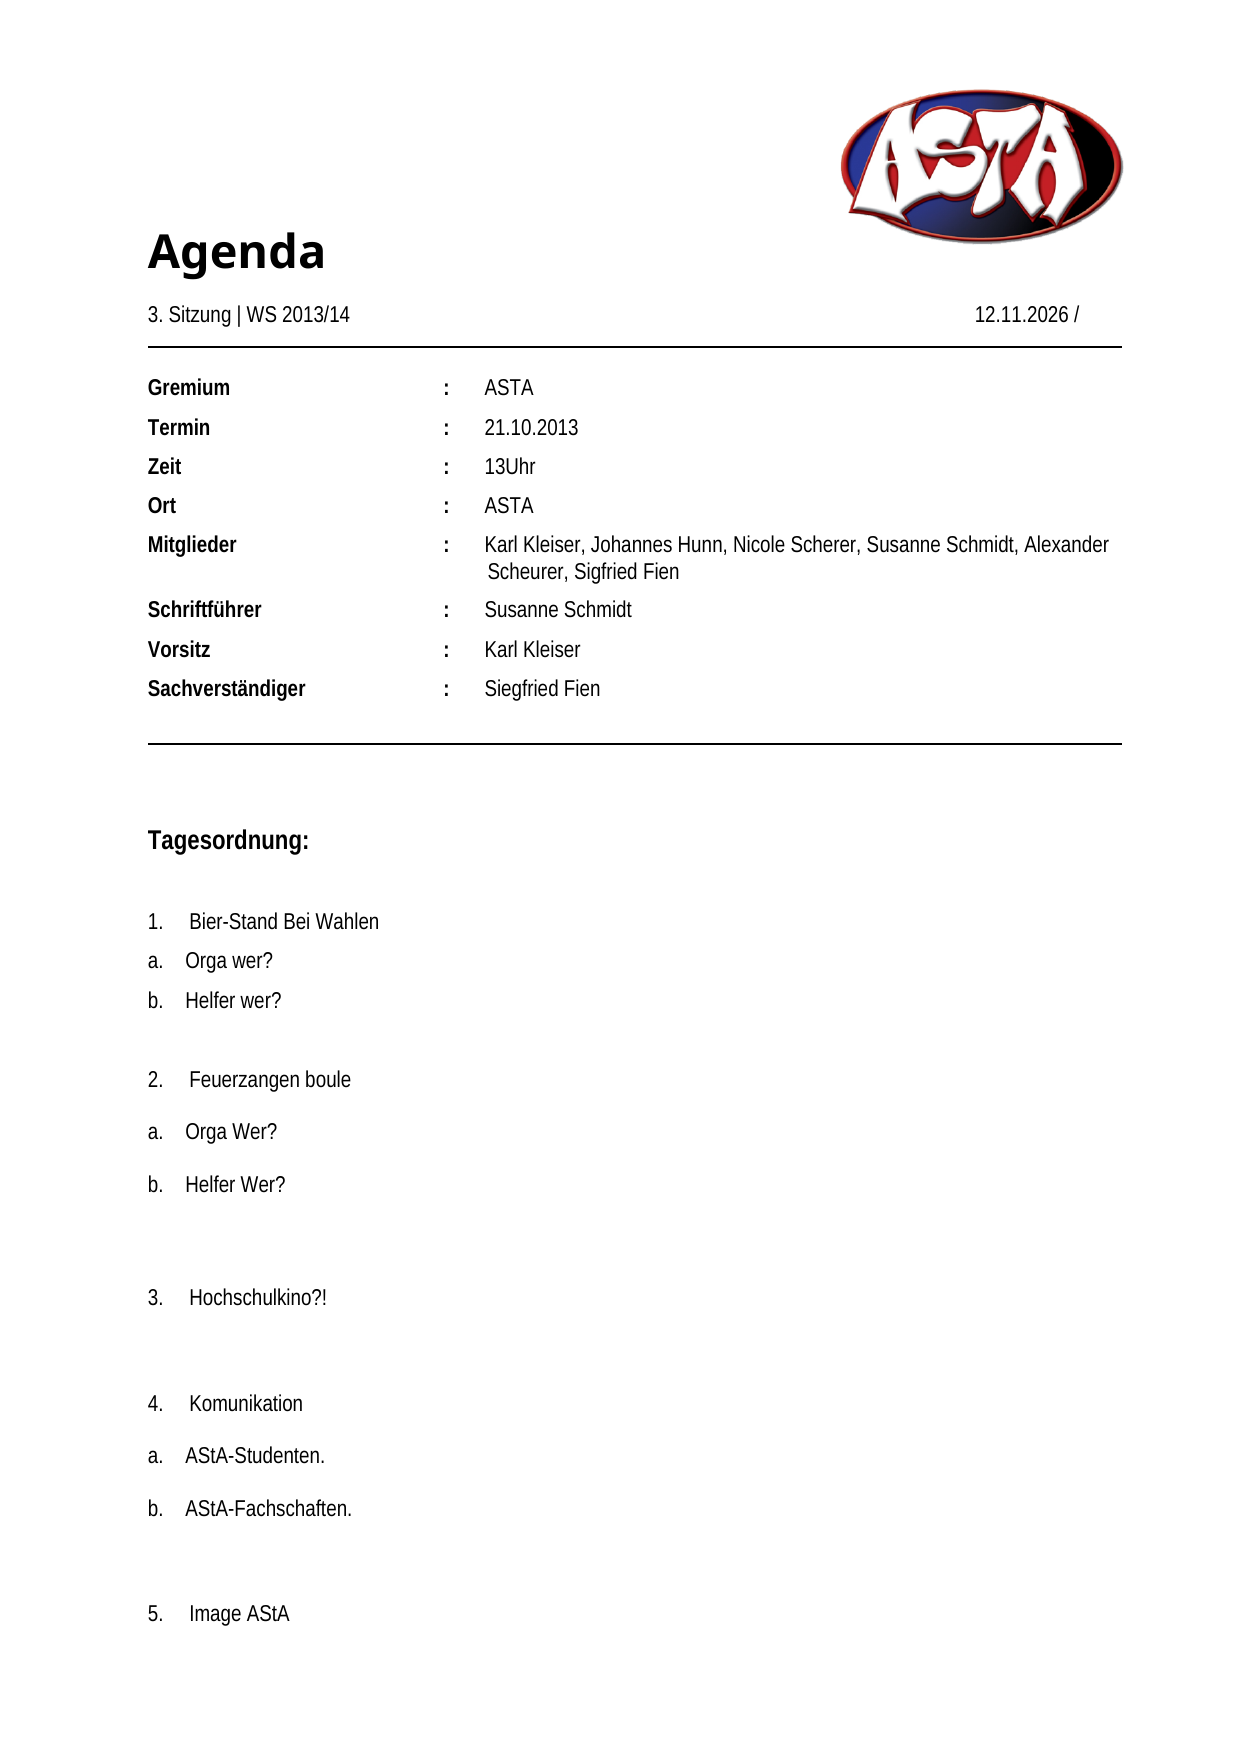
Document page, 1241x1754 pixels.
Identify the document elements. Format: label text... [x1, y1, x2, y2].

list Komunikation [148, 1389, 1122, 1416]
list AStA-Studenten. [148, 1442, 1122, 1469]
text Tagesordnung: [148, 824, 1122, 855]
text Sachverständiger : Siegfried Fien [148, 675, 1122, 702]
text Ort : ASTA [148, 492, 1122, 519]
text Zeit : 13Uhr [148, 453, 1122, 479]
text 3. Sitzung | WS 2013/14 21.10.2013 / [148, 301, 1122, 327]
list AStA-Fachschaften. [148, 1495, 1122, 1521]
list Feuerzangen boule [148, 1066, 1122, 1092]
list Helfer Wer? [148, 1171, 1122, 1197]
picture [833, 75, 1134, 266]
text Gremium : ASTA [148, 374, 1122, 400]
text Mitglieder : Karl Kleiser, Johannes Hunn, Nicole Scherer, Susanne Schmidt, Alexander Scheurer, Sigfried Fien [148, 531, 1122, 584]
list Orga Wer? [148, 1118, 1122, 1145]
list Helfer wer? [148, 987, 1122, 1013]
text Schriftführer : Susanne Schmidt [148, 596, 1122, 623]
list Orga wer? [148, 947, 1122, 973]
text Agenda [148, 218, 1122, 282]
list Hochschulkino?! [148, 1284, 1122, 1311]
text Termin : 21.10.2013 [148, 413, 1122, 440]
list Bier-Stand Bei Wahlen [148, 908, 1122, 934]
text Vorsitz : Karl Kleiser [148, 636, 1122, 662]
list Image AStA [148, 1600, 1122, 1627]
